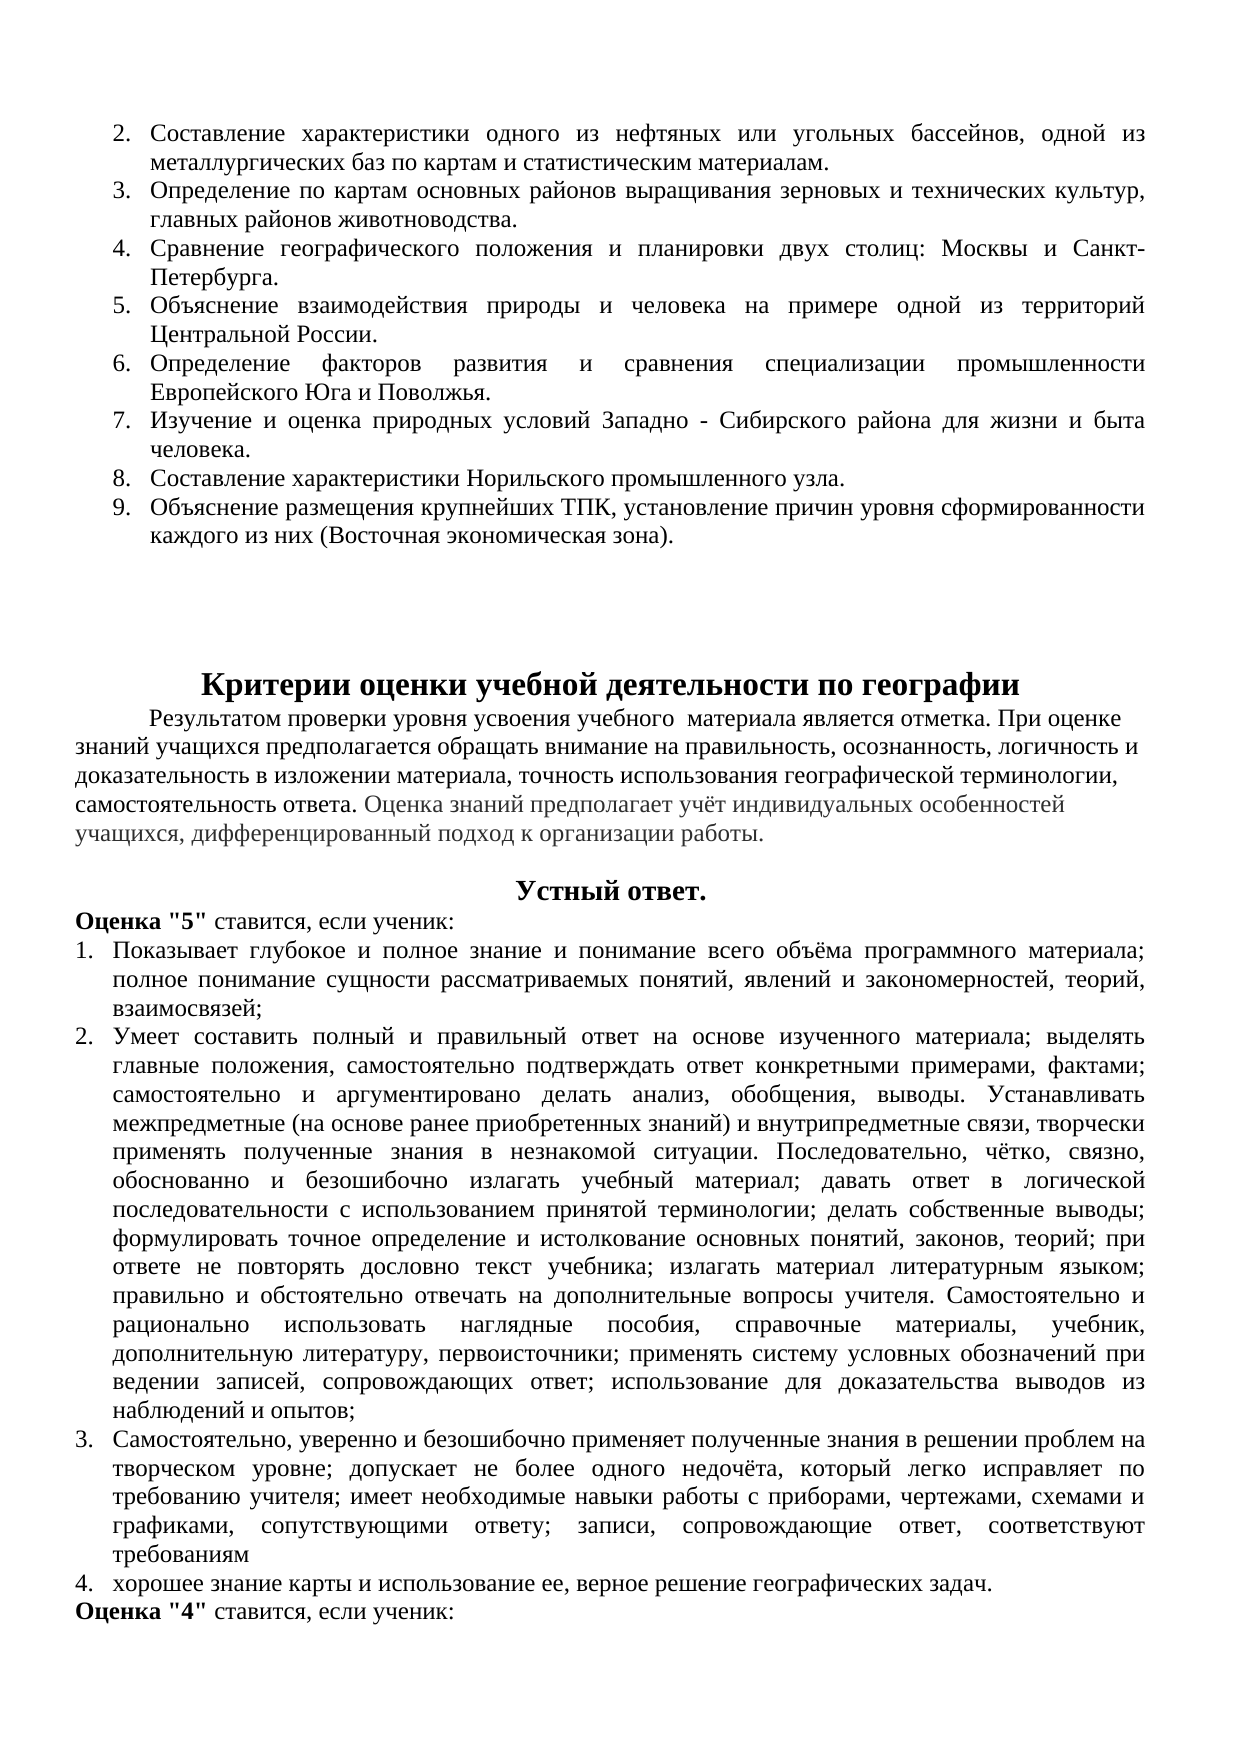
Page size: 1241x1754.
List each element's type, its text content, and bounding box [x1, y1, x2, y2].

list Составление характеристики одного из нефтяных или угольных бассейнов, одной из металлургических баз по картам и статистическим материалам. [112, 118, 1146, 176]
list Объяснение размещения крупнейших ТПК, установление причин уровня сформированности каждого из них (Восточная экономическая зона). [112, 492, 1146, 549]
list Самостоятельно, уверенно и безошибочно применяет полученные знания в решении проблем на творческом уровне; допускает не более одного недочёта, который легко исправляет по требованию учителя; имеет необходимые навыки работы с приборами, чертежами, схемами и графиками, сопутствующими ответу; записи, сопровождающие ответ, соответствуют требованиям [75, 1424, 1146, 1568]
list хорошее знание карты и использование ее, верное решение географических задач. [75, 1568, 1146, 1596]
text Результатом проверки уровня усвоения учебного материала является отметка. При оценке знаний учащихся предполагается обращать внимание на правильность, осознанность, логичность и доказательность в изложении материала, точность использования географической терминологии, самостоятельность ответа. Оценка знаний предполагает учёт индивидуальных особенностей учащихся, дифференцированный подход к организации работы. [75, 703, 1146, 846]
list Умеет составить полный и правильный ответ на основе изученного материала; выделять главные положения, самостоятельно подтверждать ответ конкретными примерами, фактами; самостоятельно и аргументировано делать анализ, обобщения, выводы. Устанавливать межпредметные (на основе ранее приобретенных знаний) и внутрипредметные связи, творчески применять полученные знания в незнакомой ситуации. Последовательно, чётко, связно, обоснованно и безошибочно излагать учебный материал; давать ответ в логической последовательности с использованием принятой терминологии; делать собственные выводы; формулировать точное определение и истолкование основных понятий, законов, теорий; при ответе не повторять дословно текст учебника; излагать материал литературным языком; правильно и обстоятельно отвечать на дополнительные вопросы учителя. Самостоятельно и рационально использовать наглядные пособия, справочные материалы, учебник, дополнительную литературу, первоисточники; применять систему условных обозначений при ведении записей, сопровождающих ответ; использование для доказательства выводов из наблюдений и опытов; [75, 1021, 1146, 1424]
text Оценка "5" ставится, если ученик: [75, 906, 1146, 935]
text Оценка "4" ставится, если ученик: [75, 1596, 1146, 1625]
list Определение факторов развития и сравнения специализации промышленности Европейского Юга и Поволжья. [112, 348, 1146, 406]
text Устный ответ. [75, 873, 1146, 906]
text Критерии оценки учебной деятельности по географии [75, 664, 1146, 703]
list Составление характеристики Норильского промышленного узла. [112, 463, 1146, 492]
list Показывает глубокое и полное знание и понимание всего объёма программного материала; полное понимание сущности рассматриваемых понятий, явлений и закономерностей, теорий, взаимосвязей; [75, 935, 1146, 1021]
list Объяснение взаимодействия природы и человека на примере одной из территорий Центральной России. [112, 291, 1146, 348]
list Сравнение географического положения и планировки двух столиц: Москвы и Санкт-Петербурга. [112, 233, 1146, 291]
list Изучение и оценка природных условий Западно - Сибирского района для жизни и быта человека. [112, 406, 1146, 463]
list Определение по картам основных районов выращивания зерновых и технических культур, главных районов животноводства. [112, 176, 1146, 233]
